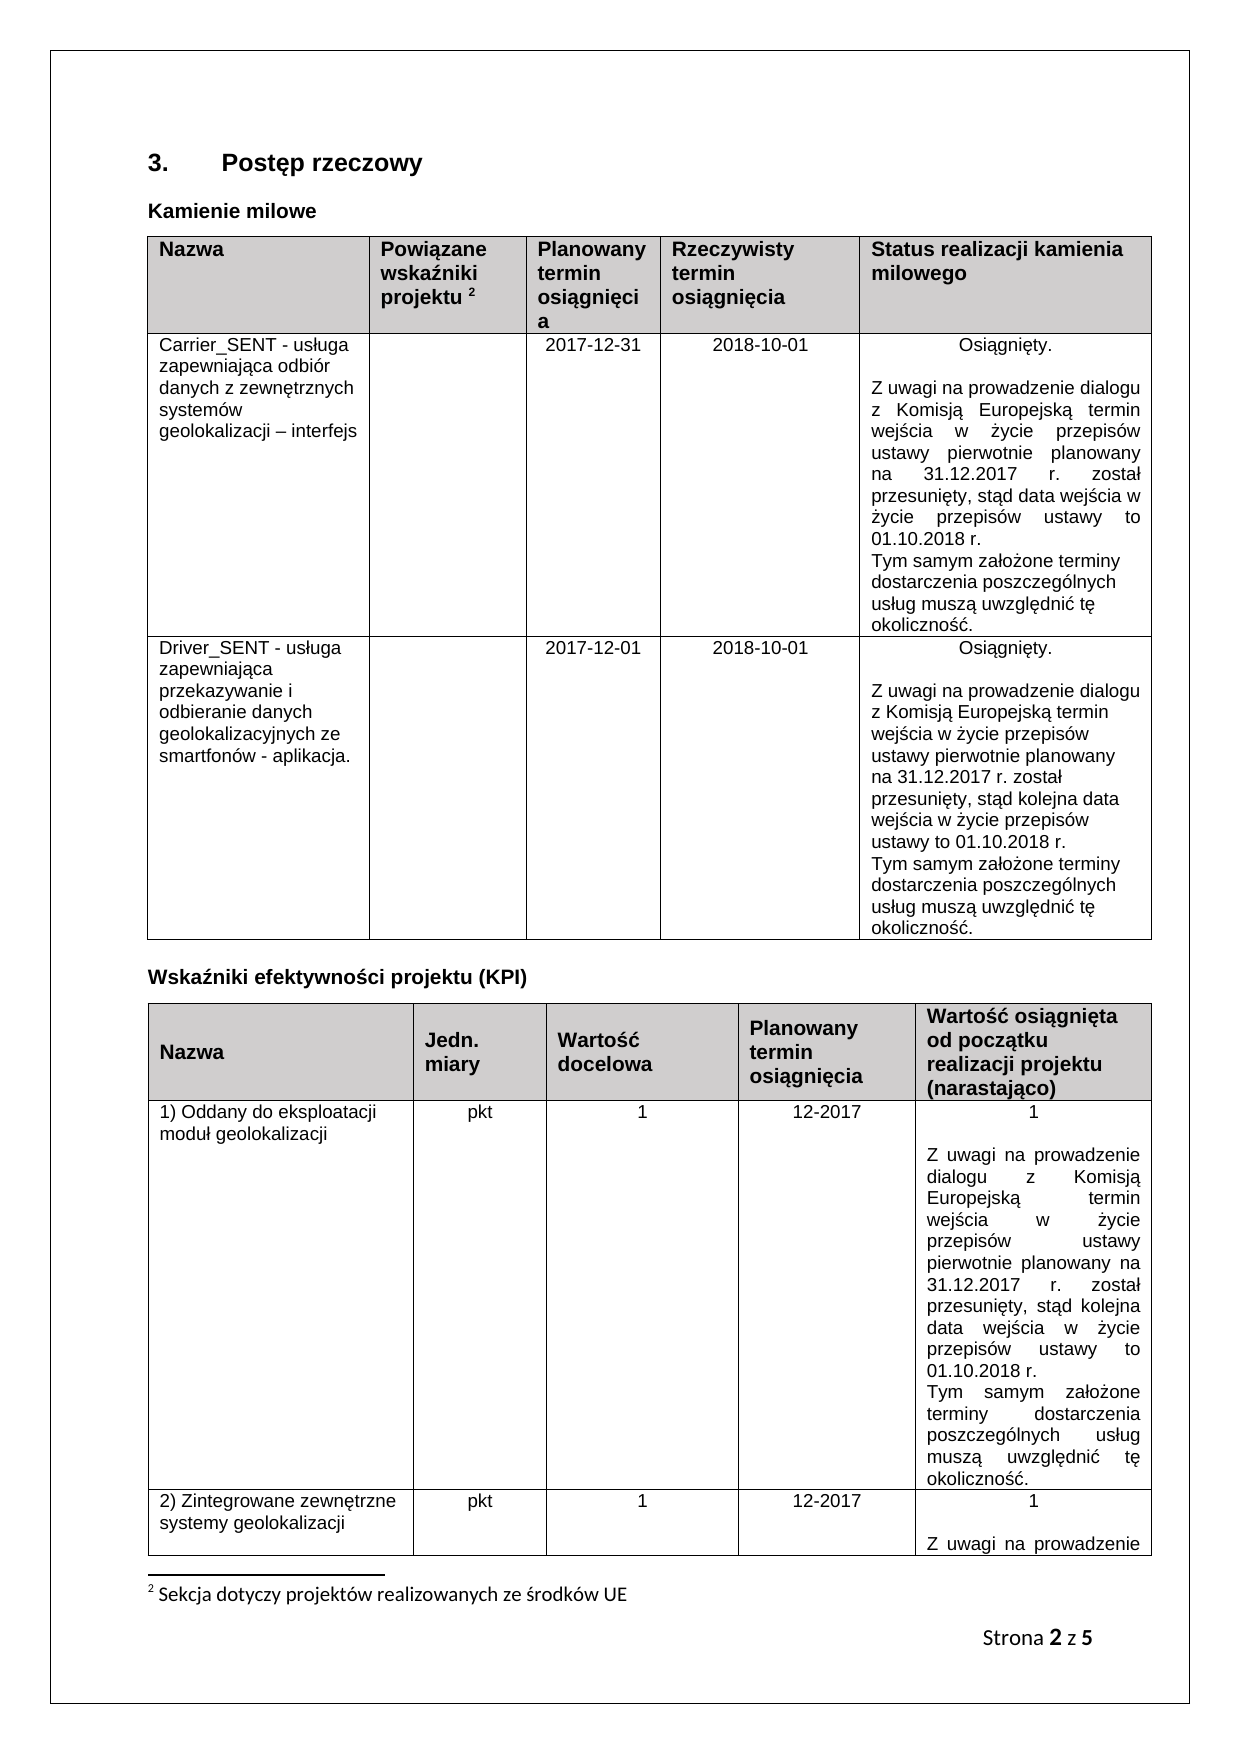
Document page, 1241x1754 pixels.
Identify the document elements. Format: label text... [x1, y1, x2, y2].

table_header Nazwa [149, 1004, 413, 1100]
table_cell 1 [547, 1101, 738, 1489]
table_cell Osiągnięty. Z uwagi na prowadzenie dialogu z Komisją Europejską termin wejścia w życie przepisów ustawy pierwotnie planowany na 31.12.2017 r. został przesunięty, stąd data wejścia w życie przepisów ustawy to 01.10.2018 r. Tym samym założone terminy dostarczenia poszczególnych usług muszą uwzględnić tę okoliczność. [860, 334, 1151, 636]
table_cell 2018-10-01 [661, 637, 859, 938]
table_cell [370, 637, 526, 938]
table_cell Carrier_SENT - usługa zapewniająca odbiór danych z zewnętrznych systemów geolokalizacji – interfejs [148, 334, 369, 636]
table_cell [149, 1490, 413, 1555]
table_cell 12-2017 [739, 1490, 915, 1555]
table_cell pkt [414, 1490, 546, 1555]
table_cell [370, 334, 526, 636]
table_cell 12-2017 [739, 1101, 915, 1489]
table_header Rzeczywisty termin osiągnięcia [661, 237, 859, 333]
table_cell 2018-10-01 [661, 334, 859, 636]
table_cell Driver_SENT - usługa zapewniająca przekazywanie i odbieranie danych geolokalizacyjnych ze smartfonów - aplikacja. [148, 637, 369, 938]
table_cell 1 [547, 1490, 738, 1555]
table_cell Osiągnięty. Z uwagi na prowadzenie dialogu z Komisją Europejską termin wejścia w życie przepisów ustawy pierwotnie planowany na 31.12.2017 r. został przesunięty, stąd kolejna data wejścia w życie przepisów ustawy to 01.10.2018 r. Tym samym założone terminy dostarczenia poszczególnych usług muszą uwzględnić tę okoliczność. [860, 637, 1151, 938]
table_header Nazwa [148, 237, 369, 333]
table_header Status realizacji kamienia milowego [860, 237, 1151, 333]
table_cell 2017-12-31 [527, 334, 660, 636]
table_header Powiązane wskaźniki projektu [370, 237, 526, 333]
table_cell pkt [414, 1101, 546, 1489]
table_header Wartość osiągnięta od początku realizacji projektu (narastająco) [916, 1004, 1151, 1100]
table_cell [916, 1490, 1151, 1555]
table_header Wartość docelowa [547, 1004, 738, 1100]
table_cell 2017-12-01 [527, 637, 660, 938]
text Wskaźniki efektywności projektu (KPI) [148, 964, 1093, 988]
table_header Planowany termin osiągnięcia [739, 1004, 915, 1100]
table_header Planowany termin osiągnięcia [527, 237, 660, 333]
subtitle 3. Postęp rzeczowy [148, 147, 1093, 176]
table_header Jedn. miary [414, 1004, 546, 1100]
text Kamienie milowe [148, 199, 1093, 223]
table_cell 1) Oddany do eksploatacji moduł geolokalizacji [149, 1101, 413, 1489]
table_cell 1 Z uwagi na prowadzenie dialogu z Komisją Europejską termin wejścia w życie przepisów ustawy pierwotnie planowany na 31.12.2017 r. został przesunięty, stąd kolejna data wejścia w życie przepisów ustawy to 01.10.2018 r. Tym samym założone terminy dostarczenia poszczególnych usług muszą uwzględnić tę okoliczność. [916, 1101, 1151, 1489]
